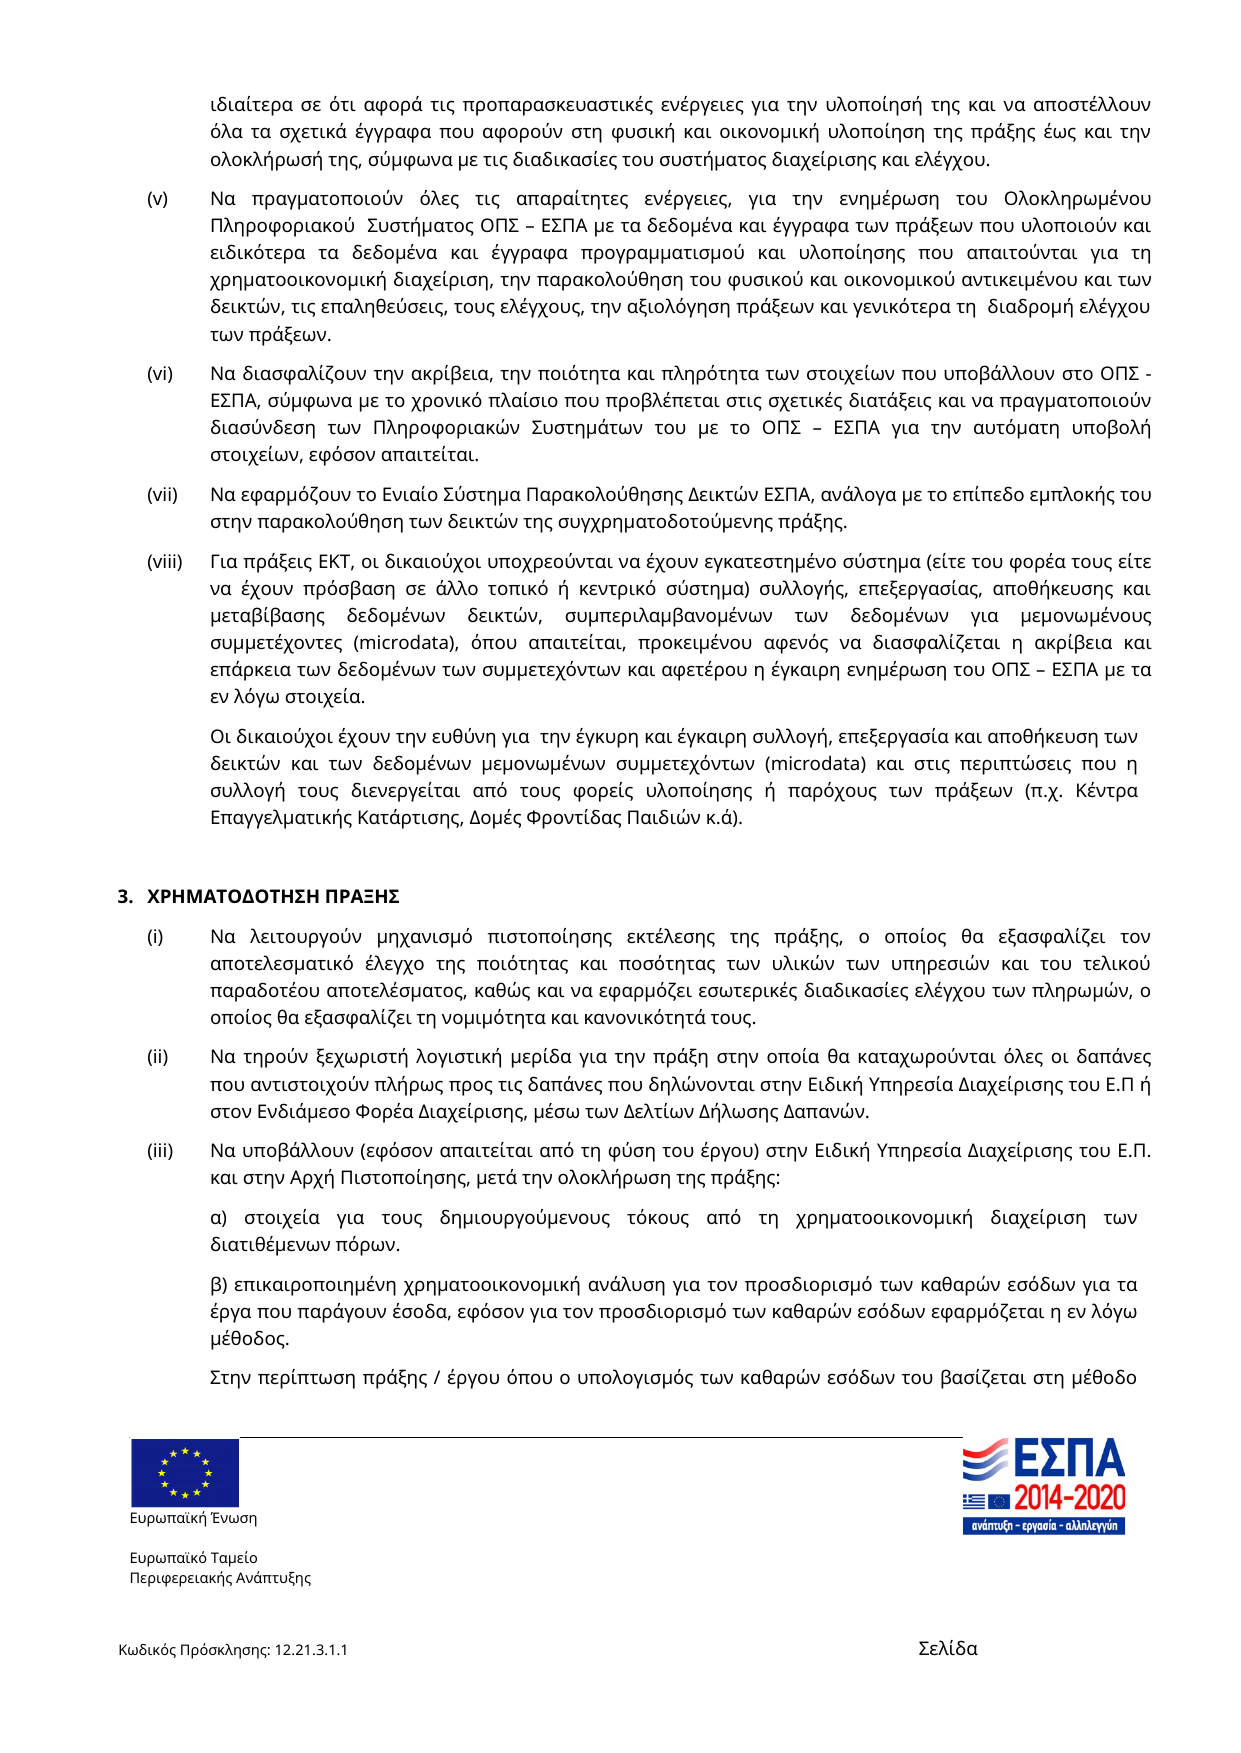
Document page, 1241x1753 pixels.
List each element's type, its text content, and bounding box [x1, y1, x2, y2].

list Να διασφαλίζουν την ακρίβεια, την ποιότητα και πληρότητα των στοιχείων που υποβάλλουν στο ΟΠΣ - ΕΣΠΑ, σύμφωνα με το χρονικό πλαίσιο που προβλέπεται στις σχετικές διατάξεις και να πραγματοποιούν διασύνδεση των Πληροφοριακών Συστημάτων του με το ΟΠΣ – ΕΣΠΑ για την αυτόματη υποβολή στοιχείων, εφόσον απαιτείται. [147, 359, 1152, 467]
text α) στοιχεία για τους δημιουργούμενους τόκους από τη χρηματοοικονομική διαχείριση των διατιθέμενων πόρων. [210, 1203, 1139, 1257]
list Να τηρούν ξεχωριστή λογιστική μερίδα για την πράξη στην οποία θα καταχωρούνται όλες οι δαπάνες που αντιστοιχούν πλήρως προς τις δαπάνες που δηλώνονται στην Ειδική Υπηρεσία Διαχείρισης του Ε.Π ή στον Ενδιάμεσο Φορέα Διαχείρισης, μέσω των Δελτίων Δήλωσης Δαπανών. [147, 1042, 1152, 1123]
list Να εφαρμόζουν το Ενιαίο Σύστημα Παρακολούθησης Δεικτών ΕΣΠΑ, ανάλογα με το επίπεδο εμπλοκής του στην παρακολούθηση των δεικτών της συγχρηματοδοτούμενης πράξης. [147, 480, 1152, 534]
list ΧΡΗΜΑΤΟΔΟΤΗΣΗ ΠΡΑΞΗΣ [117, 882, 1152, 909]
text Οι δικαιούχοι έχουν την ευθύνη για την έγκυρη και έγκαιρη συλλογή, επεξεργασία και αποθήκευση των δεικτών και των δεδομένων μεμονωμένων συμμετεχόντων (microdata) και στις περιπτώσεις που η συλλογή τους διενεργείται από τους φορείς υλοποίησης ή παρόχους των πράξεων (π.χ. Κέντρα Επαγγελματικής Κατάρτισης, Δομές Φροντίδας Παιδιών κ.ά). [210, 721, 1139, 830]
list Να λειτουργούν μηχανισμό πιστοποίησης εκτέλεσης της πράξης, ο οποίος θα εξασφαλίζει τον αποτελεσματικό έλεγχο της ποιότητας και ποσότητας των υλικών των υπηρεσιών και του τελικού παραδοτέου αποτελέσματος, καθώς και να εφαρμόζει εσωτερικές διαδικασίες ελέγχου των πληρωμών, ο οποίος θα εξασφαλίζει τη νομιμότητα και κανονικότητά τους. [147, 921, 1152, 1030]
picture [962, 1437, 1126, 1535]
list Να πραγματοποιούν όλες τις απαραίτητες ενέργειες, για την ενημέρωση του Ολοκληρωμένου Πληροφοριακού Συστήματος ΟΠΣ – ΕΣΠΑ με τα δεδομένα και έγγραφα των πράξεων που υλοποιούν και ειδικότερα τα δεδομένα και έγγραφα προγραμματισμού και υλοποίησης που απαιτούνται για τη χρηματοοικονομική διαχείριση, την παρακολούθηση του φυσικού και οικονομικού αντικειμένου και των δεικτών, τις επαληθεύσεις, τους ελέγχους, την αξιολόγηση πράξεων και γενικότερα τη διαδρομή ελέγχου των πράξεων. [147, 184, 1152, 346]
list Για πράξεις ΕΚΤ, οι δικαιούχοι υποχρεούνται να έχουν εγκατεστημένο σύστημα (είτε του φορέα τους είτε να έχουν πρόσβαση σε άλλο τοπικό ή κεντρικό σύστημα) συλλογής, επεξεργασίας, αποθήκευσης και μεταβίβασης δεδομένων δεικτών, συμπεριλαμβανομένων των δεδομένων για μεμονωμένους συμμετέχοντες (microdata), όπου απαιτείται, προκειμένου αφενός να διασφαλίζεται η ακρίβεια και επάρκεια των δεδομένων των συμμετεχόντων και αφετέρου η έγκαιρη ενημέρωση του ΟΠΣ – ΕΣΠΑ με τα εν λόγω στοιχεία. [147, 546, 1152, 709]
text β) επικαιροποιημένη χρηματοοικονομική ανάλυση για τον προσδιορισμό των καθαρών εσόδων για τα έργα που παράγουν έσοδα, εφόσον για τον προσδιορισμό των καθαρών εσόδων εφαρμόζεται η εν λόγω μέθοδος. [210, 1269, 1139, 1351]
picture [129, 1437, 241, 1509]
list Να υποβάλλουν (εφόσον απαιτείται από τη φύση του έργου) στην Ειδική Υπηρεσία Διαχείρισης του Ε.Π. και στην Αρχή Πιστοποίησης, μετά την ολοκλήρωση της πράξης: [147, 1136, 1152, 1190]
